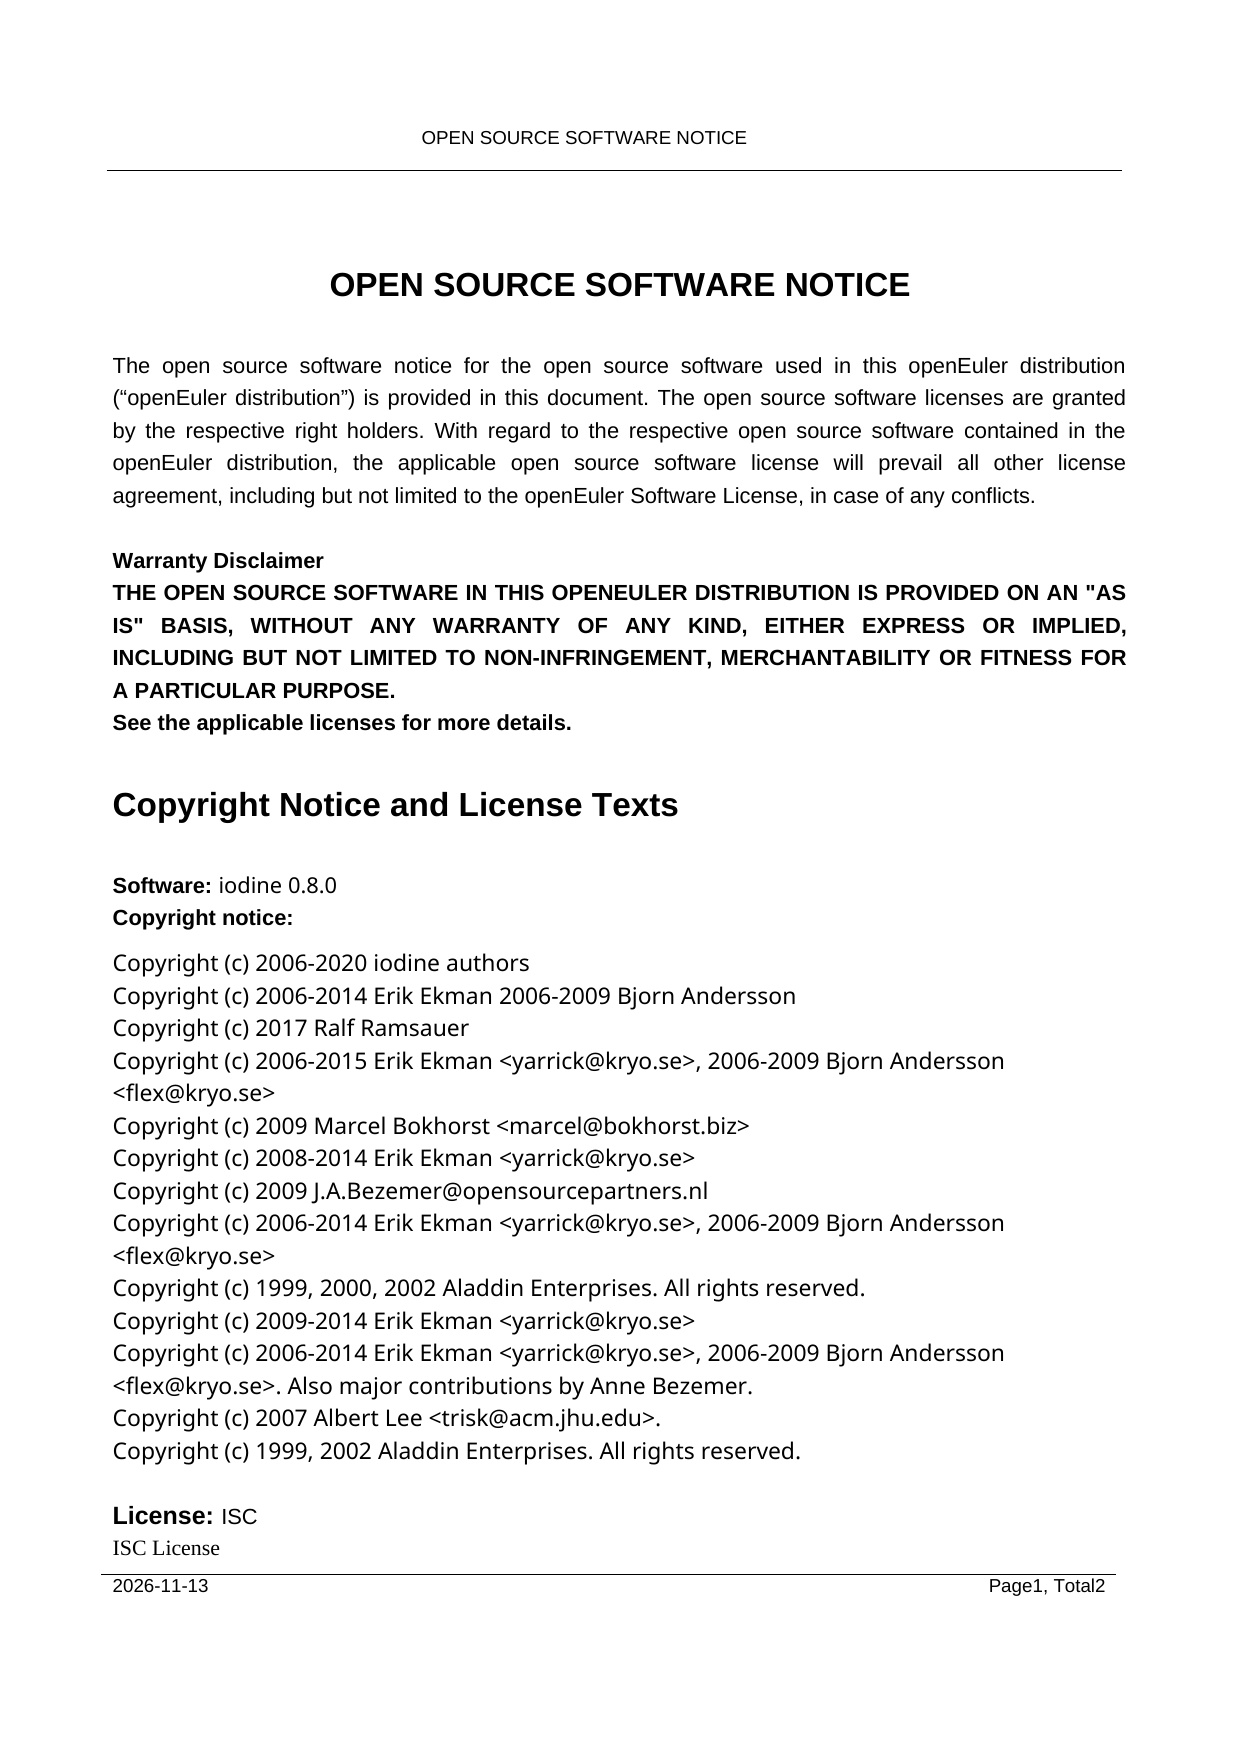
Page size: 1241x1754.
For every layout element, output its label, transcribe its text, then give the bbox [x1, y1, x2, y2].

text THE OPEN SOURCE SOFTWARE IN THIS OPENEULER DISTRIBUTION IS PROVIDED ON AN "AS IS" BASIS, WITHOUT ANY WARRANTY OF ANY KIND, EITHER EXPRESS OR IMPLIED, INCLUDING BUT NOT LIMITED TO NON-INFRINGEMENT, MERCHANTABILITY OR FITNESS FOR A PARTICULAR PURPOSE. See the applicable licenses for more details. [112, 576, 1128, 739]
text OPEN SOURCE SOFTWARE NOTICE [112, 251, 1128, 316]
text Copyright notice: [112, 901, 1128, 934]
text Copyright Notice and License Texts [112, 771, 1128, 836]
title Software: iodine 0.8.0 [112, 869, 1128, 901]
text License: ISC [112, 1499, 1128, 1532]
text Copyright (c) 2006-2020 iodine authors Copyright (c) 2006-2014 Erik Ekman 2006-2009 Bjorn Andersson Copyright (c) 2017 Ralf Ramsauer Copyright (c) 2006-2015 Erik Ekman <yarrick@kryo.se>, 2006-2009 Bjorn Andersson <flex@kryo.se> Copyright (c) 2009 Marcel Bokhorst <marcel@bokhorst.biz> Copyright (c) 2008-2014 Erik Ekman <yarrick@kryo.se> Copyright (c) 2009 J.A.Bezemer@opensourcepartners.nl Copyright (c) 2006-2014 Erik Ekman <yarrick@kryo.se>, 2006-2009 Bjorn Andersson <flex@kryo.se> Copyright (c) 1999, 2000, 2002 Aladdin Enterprises. All rights reserved. Copyright (c) 2009-2014 Erik Ekman <yarrick@kryo.se> Copyright (c) 2006-2014 Erik Ekman <yarrick@kryo.se>, 2006-2009 Bjorn Andersson <flex@kryo.se>. Also major contributions by Anne Bezemer. Copyright (c) 2007 Albert Lee <trisk@acm.jhu.edu>. Copyright (c) 1999, 2002 Aladdin Enterprises. All rights reserved. [112, 947, 1128, 1499]
text Warranty Disclaimer [112, 544, 1128, 576]
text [112, 1532, 1128, 1564]
text The open source software notice for the open source software used in this openEuler distribution (“openEuler distribution”) is provided in this document. The open source software licenses are granted by the respective right holders. With regard to the respective open source software contained in the openEuler distribution, the applicable open source software license will prevail all other license agreement, including but not limited to the openEuler Software License, in case of any conflicts. [112, 349, 1128, 511]
